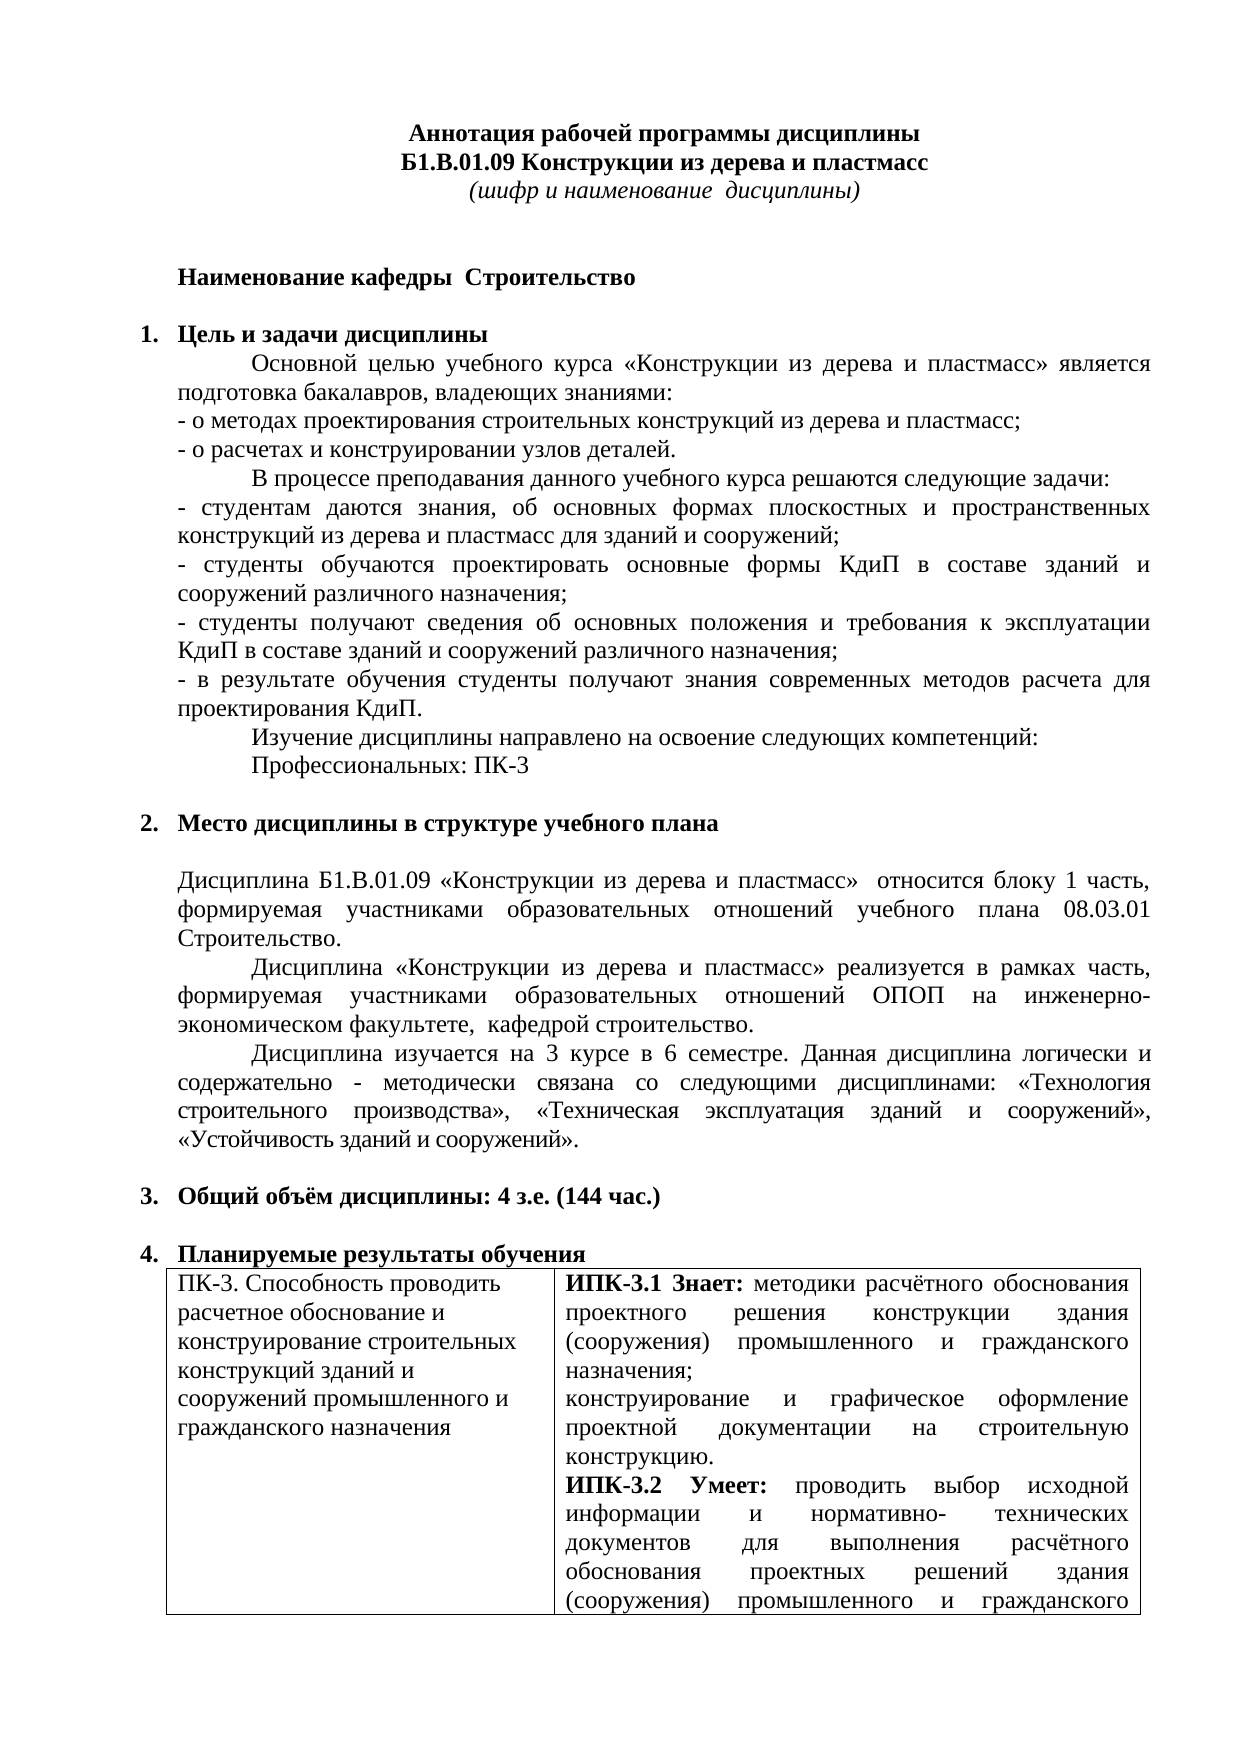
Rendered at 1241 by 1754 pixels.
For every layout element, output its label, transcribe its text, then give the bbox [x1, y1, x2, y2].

text - студенты получают сведения об основных положения и требования к эксплуатации КдиП в составе зданий и сооружений различного назначения; [177, 607, 1152, 664]
text - в результате обучения студенты получают знания современных методов расчета для проектирования КдиП. [177, 664, 1152, 722]
list Профессиональных: ПК-3 [177, 751, 1152, 779]
text - о методах проектирования строительных конструкций из дерева и пластмасс; [177, 406, 1152, 434]
list Изучение дисциплины направлено на освоение следующих компетенций: [177, 722, 1152, 751]
text Наименование кафедры Строительство [177, 262, 1152, 291]
text Основной целью учебного курса «Конструкции из дерева и пластмасс» является подготовка бакалавров, владеющих знаниями: [177, 348, 1152, 406]
list Место дисциплины в структуре учебного плана [140, 808, 1152, 837]
text - студенты обучаются проектировать основные формы КдиП в составе зданий и сооружений различного назначения; [177, 549, 1152, 607]
text Дисциплина изучается на 3 курсе в 6 семестре. Данная дисциплина логически и содержательно - методически связана со следующими дисциплинами: «Технология строительного производства», «Техническая эксплуатация зданий и сооружений», «Устойчивость зданий и сооружений». [177, 1038, 1152, 1153]
list Цель и задачи дисциплины [140, 319, 1152, 348]
list Планируемые результаты обучения [140, 1239, 1152, 1267]
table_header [555, 1269, 1140, 1613]
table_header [167, 1269, 554, 1613]
text Дисциплина «Конструкции из дерева и пластмасс» реализуется в рамках часть, формируемая участниками образовательных отношений ОПОП на инженерно-экономическом факультете, кафедрой строительство. [177, 952, 1152, 1038]
text - студентам даются знания, об основных формах плоскостных и пространственных конструкций из дерева и пластмасс для зданий и сооружений; [177, 492, 1152, 549]
text Дисциплина Б1.В.01.09 «Конструкции из дерева и пластмасс» относится блоку 1 часть, формируемая участниками образовательных отношений учебного плана 08.03.01 Строительство. [177, 866, 1152, 952]
text Аннотация рабочей программы дисциплины [177, 118, 1152, 147]
text В процессе преподавания данного учебного курса решаются следующие задачи: [177, 463, 1152, 492]
text Б1.В.01.09 Конструкции из дерева и пластмасс [177, 147, 1152, 176]
text - о расчетах и конструировании узлов деталей. [177, 434, 1152, 463]
text (шифр и наименование дисциплины) [177, 176, 1152, 204]
list Общий объём дисциплины: 4 з.е. (144 час.) [140, 1181, 1152, 1210]
